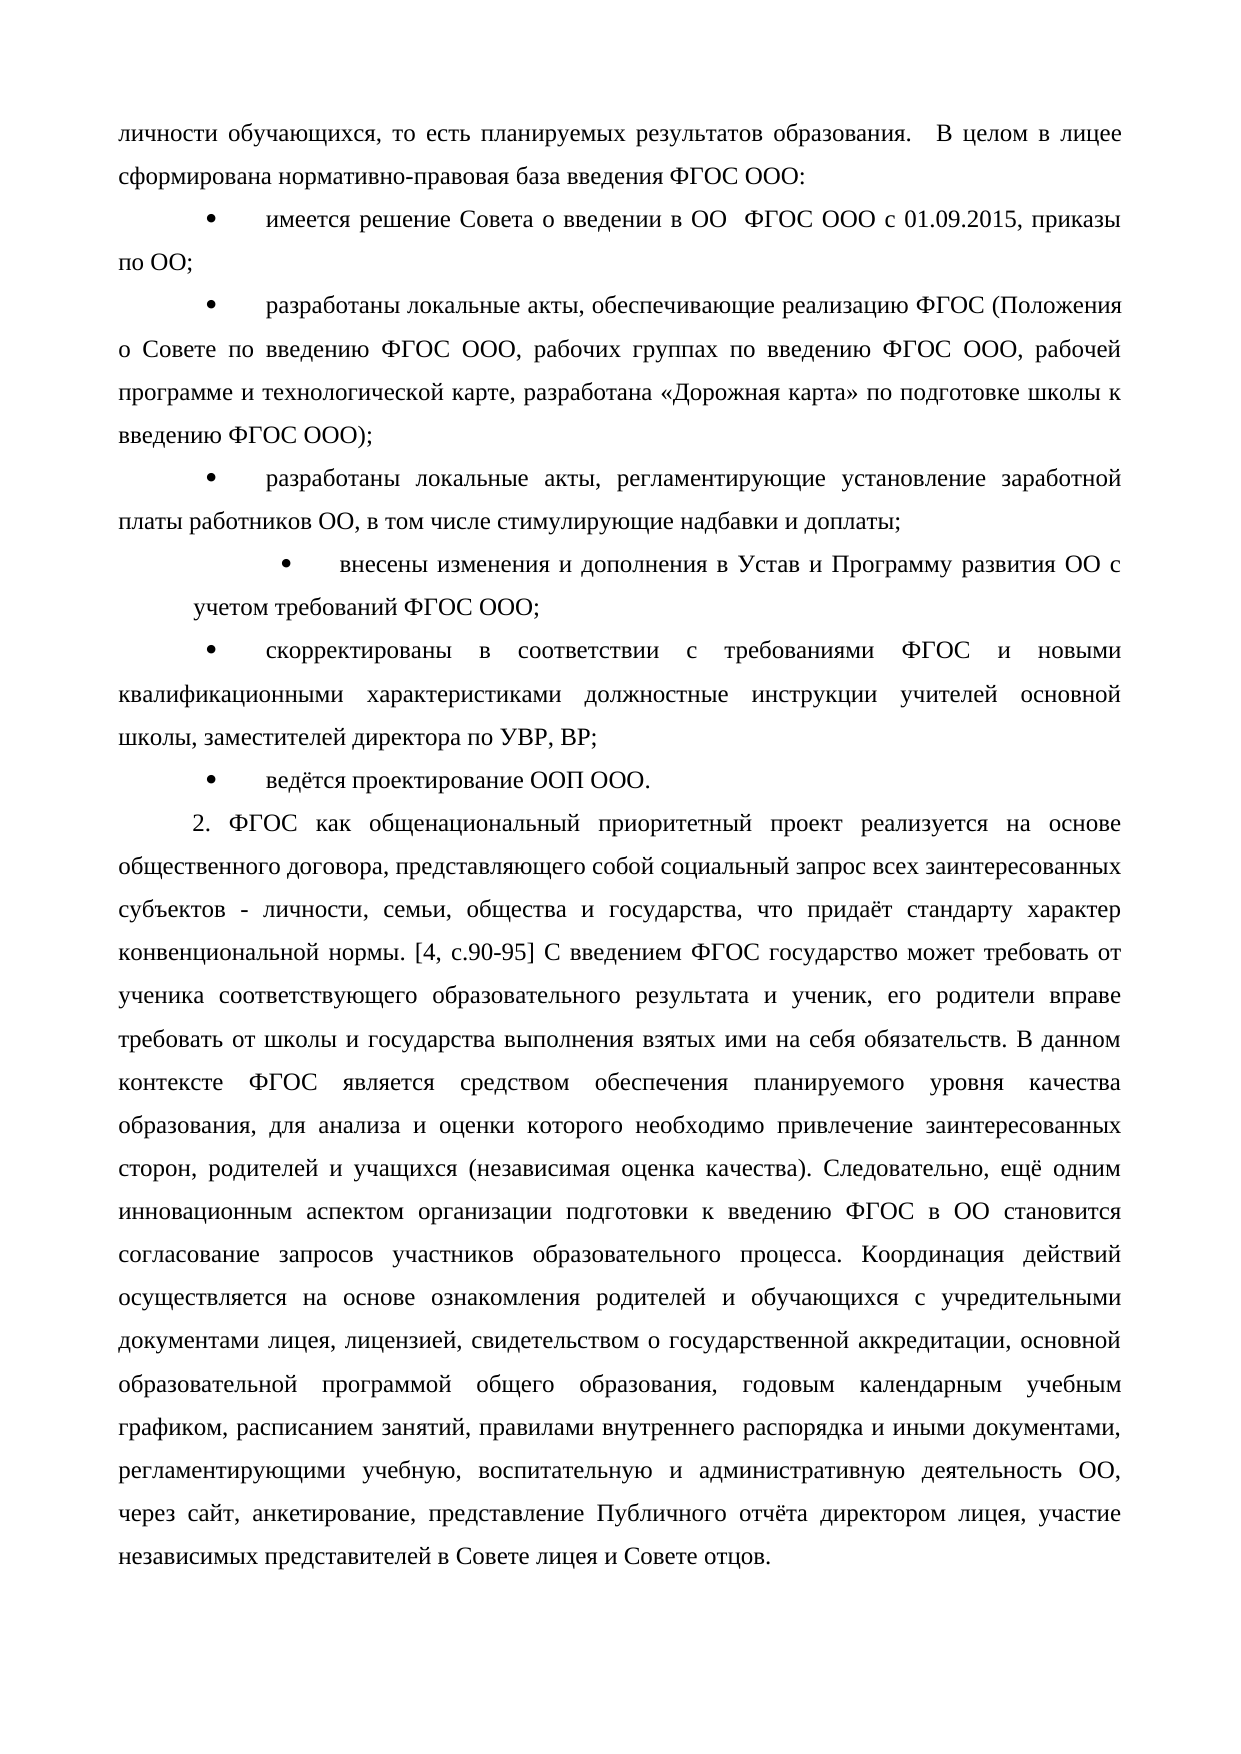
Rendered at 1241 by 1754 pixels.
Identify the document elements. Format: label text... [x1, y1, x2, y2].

list разработаны локальные акты, обеспечивающие реализацию ФГОС (Положения о Совете по введению ФГОС ООО, рабочих группах по введению ФГОС ООО, рабочей программе и технологической карте, разработана «Дорожная карта» по подготовке школы к введению ФГОС ООО); [118, 291, 1122, 449]
text 2. ФГОС как общенациональный приоритетный проект реализуется на основе общественного договора, представляющего собой социальный запрос всех заинтересованных субъектов - личности, семьи, общества и государства, что придаёт стандарту характер конвенциональной нормы. [4, с.90-95] С введением ФГОС государство может требовать от ученика соответствующего образовательного результата и ученик, его родители вправе требовать от школы и государства выполнения взятых ими на себя обязательств. В данном контексте ФГОС является средством обеспечения планируемого уровня качества образования, для анализа и оценки которого необходимо привлечение заинтересованных сторон, родителей и учащихся (независимая оценка качества). Следовательно, ещё одним инновационным аспектом организации подготовки к введению ФГОС в ОО становится согласование запросов участников образовательного процесса. Координация действий осуществляется на основе ознакомления родителей и обучающихся с учредительными документами лицея, лицензией, свидетельством о государственной аккредитации, основной образовательной программой общего образования, годовым календарным учебным графиком, расписанием занятий, правилами внутреннего распорядка и иными документами, регламентирующими учебную, воспитательную и административную деятельность ОО, через сайт, анкетирование, представление Публичного отчёта директором лицея, участие независимых представителей в Совете лицея и Совете отцов. [118, 808, 1122, 1570]
list внесены изменения и дополнения в Устав и Программу развития ОО с учетом требований ФГОС ООО; [193, 549, 1122, 621]
list имеется решение Совета о введении в ОО ФГОС ООО с 01.09.2015, приказы по ОО; [118, 204, 1122, 276]
list ведётся проектирование ООП ООО. [118, 765, 1122, 794]
list разработаны локальные акты, регламентирующие установление заработной платы работников ОО, в том числе стимулирующие надбавки и доплаты; [118, 463, 1122, 535]
list скорректированы в соответствии с требованиями ФГОС и новыми квалификационными характеристиками должностные инструкции учителей основной школы, заместителей директора по УВР, ВР; [118, 636, 1122, 751]
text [118, 118, 1122, 190]
